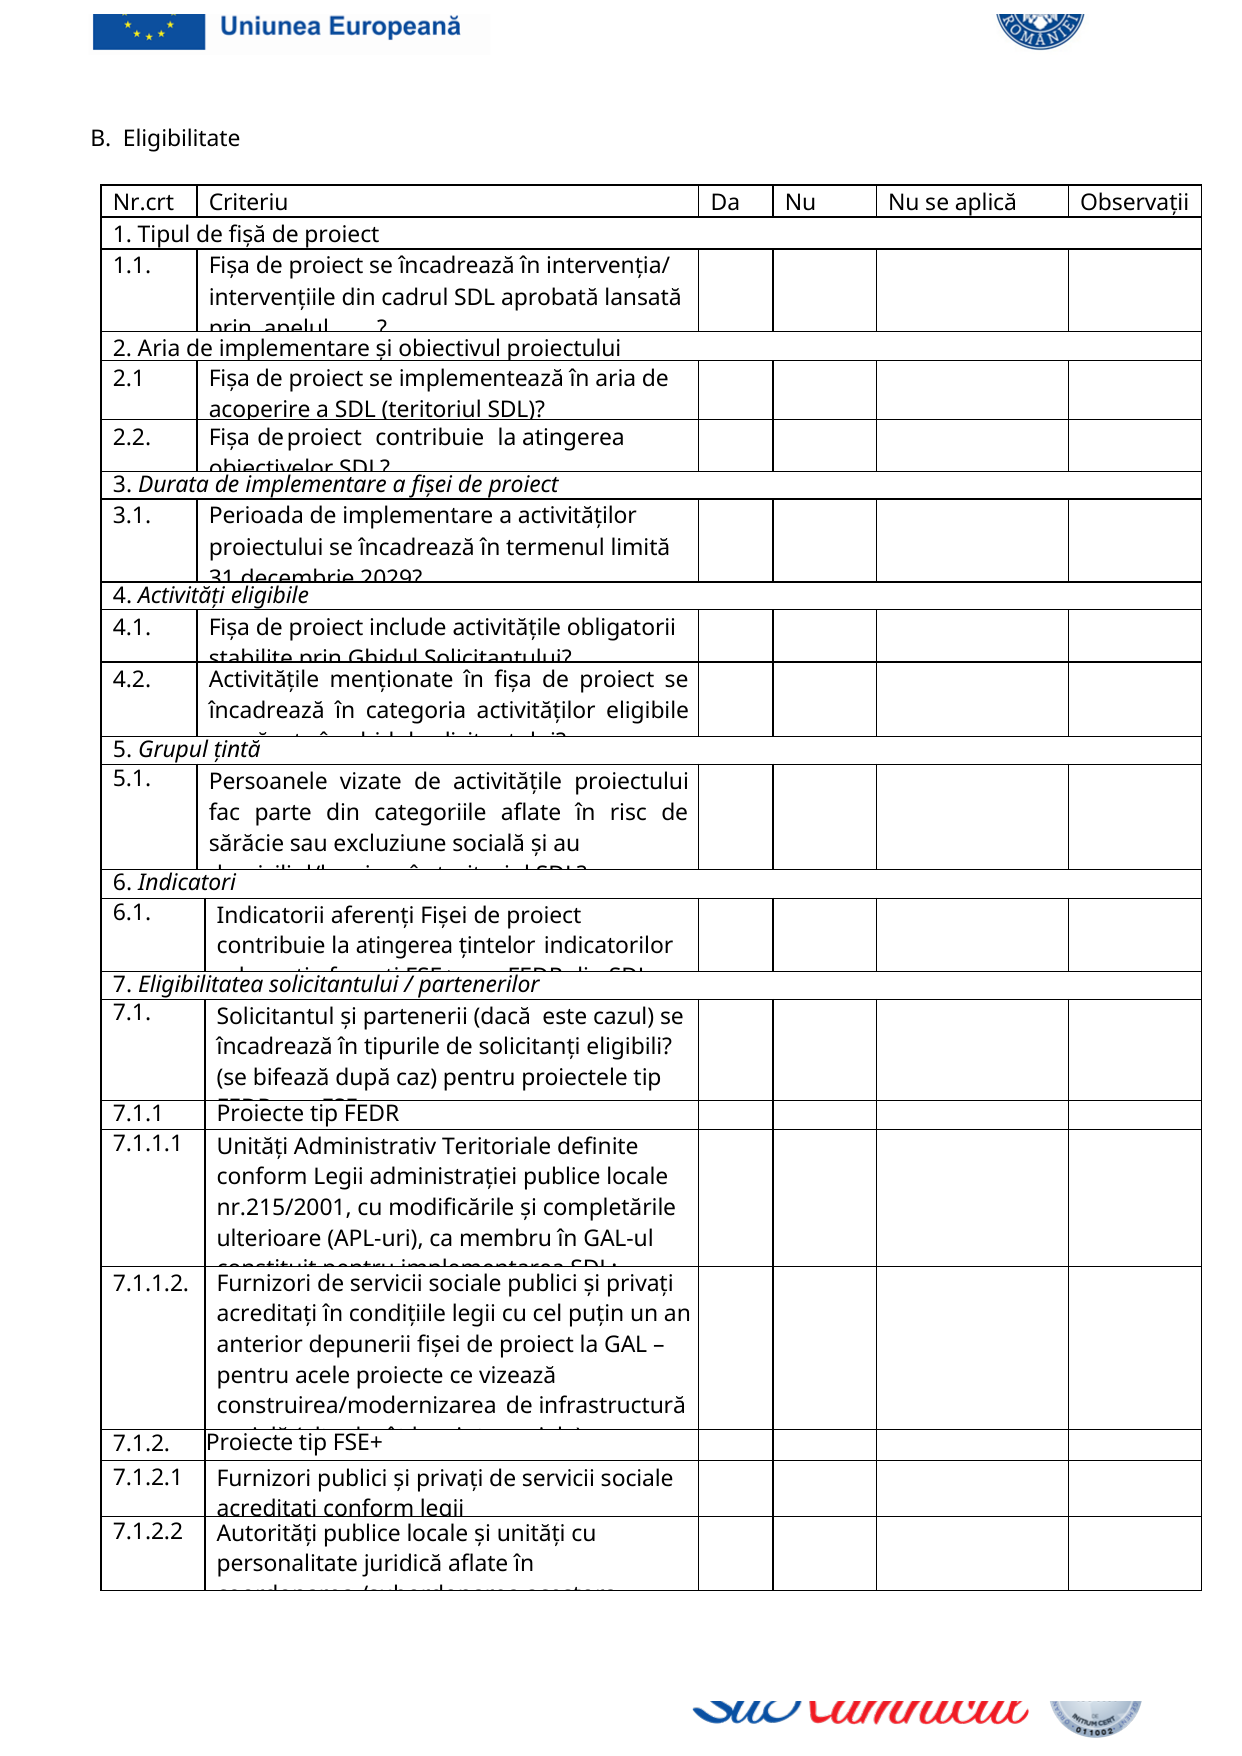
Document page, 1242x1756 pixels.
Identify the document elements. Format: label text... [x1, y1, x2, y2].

table_cell [877, 500, 1068, 581]
table_cell [1069, 663, 1201, 736]
table_cell [699, 1430, 772, 1460]
table_cell [1069, 1101, 1201, 1129]
table_cell [699, 361, 772, 419]
table_cell [1069, 361, 1201, 419]
picture [991, 14, 1092, 55]
table_cell 1.1. [102, 250, 196, 331]
table_cell 4.2. [102, 663, 196, 736]
table_cell [699, 1517, 772, 1590]
table_cell [1069, 420, 1201, 471]
picture [88, 14, 491, 55]
table_cell 7.1.1.1 [102, 1130, 204, 1266]
table_cell Furnizori de servicii sociale publici și privați acreditați în condițiile legii cu cel puțin un an anterior depunerii fișei de proiect la GAL – pentru acele proiecte ce vizează construirea/modernizarea de infrastructură socială (alta decât locuințe sociale) [206, 1267, 698, 1428]
table_cell [699, 250, 772, 331]
table_cell 7.1.1 [102, 1101, 204, 1129]
table_cell 5.1. [102, 765, 196, 869]
table_cell [1069, 899, 1201, 971]
table_cell [877, 1430, 1068, 1460]
table_cell [774, 1130, 876, 1266]
table_cell 7.1. [102, 1000, 204, 1100]
table_cell [774, 1000, 876, 1100]
table_cell Perioada de implementare a activităților proiectului se încadrează în termenul limită 31 decembrie 2029? [198, 500, 698, 581]
table_cell Persoanele vizate de activitățile proiectului fac parte din categoriile aflate în risc de sărăcie sau excluziune socială și au domiciliul/locuiesc în teritoriul SDL? [198, 765, 698, 869]
table_cell [877, 1101, 1068, 1129]
table_cell [1069, 1000, 1201, 1100]
table_header Da [699, 186, 772, 216]
table_cell Fișa de proiect contribuie la atingerea obiectivelor SDL? [198, 420, 698, 471]
table_cell 7.1.2. [102, 1430, 204, 1460]
table_cell Fișa de proiect se implementează în aria de acoperire a SDL (teritoriul SDL)? [198, 361, 698, 419]
table_cell [774, 361, 876, 419]
table_cell [877, 1130, 1068, 1266]
table_cell [774, 663, 876, 736]
table_cell [877, 250, 1068, 331]
text B. Eligibilitate [90, 122, 1187, 153]
table_cell [699, 1461, 772, 1516]
table_cell [1069, 1461, 1201, 1516]
table_cell 5. Grupul țintă [102, 737, 1201, 763]
table_cell [774, 1461, 876, 1516]
table_cell [699, 899, 772, 971]
table_cell 3.1. [102, 500, 196, 581]
table_header Nu se aplică [877, 186, 1068, 216]
table_cell Fișa de proiect include activitățile obligatorii stabilite prin Ghidul Solicitantului? [198, 610, 698, 661]
table_cell [876, 972, 1068, 999]
table_cell [774, 899, 876, 971]
table_cell [774, 250, 876, 331]
table_cell [699, 972, 773, 999]
table_cell [774, 500, 876, 581]
table_header Nr.crt [102, 186, 196, 216]
table_cell [877, 899, 1068, 971]
table_cell [699, 610, 772, 661]
table_cell [773, 972, 876, 999]
table_cell Fișa de proiect se încadrează în intervenția/ intervențiile din cadrul SDL aprobată lansată prin apelul .......? [198, 250, 698, 331]
table_cell Furnizori publici și privați de servicii sociale acreditați conform legii [206, 1461, 698, 1516]
table_cell [1069, 1517, 1201, 1590]
table_cell Solicitantul și partenerii (dacă este cazul) se încadrează în tipurile de solicitanți eligibili? (se bifează după caz) pentru proiectele tip FEDR sau FSE [206, 1000, 698, 1100]
table_header Nu [774, 186, 876, 216]
table_cell 7. Eligibilitatea solicitantului / partenerilor [102, 972, 699, 999]
table_cell 4.1. [102, 610, 196, 661]
table_cell [699, 1000, 772, 1100]
table_cell 4. Activități eligibile [102, 583, 1201, 609]
table_cell [699, 663, 772, 736]
table_cell 7.1.1.2. [102, 1267, 204, 1428]
table_cell [1069, 500, 1201, 581]
table_cell [699, 420, 772, 471]
table_cell [1069, 250, 1201, 331]
table_cell [877, 361, 1068, 419]
table_cell 6. Indicatori [102, 870, 1201, 898]
table_cell [1068, 972, 1201, 999]
table_header Criteriu [198, 186, 698, 216]
table_cell 7.1.2.1 [102, 1461, 204, 1516]
table_cell 3. Durata de implementare a fișei de proiect [102, 472, 1201, 498]
table_cell 2. Aria de implementare și obiectivul proiectului [102, 332, 1201, 360]
table_cell [774, 610, 876, 661]
table_cell [774, 1517, 876, 1590]
table_cell Activitățile menționate în fișa de proiect se încadrează în categoria activităților eligibile prevăzute în ghidul solicitantului? [198, 663, 698, 736]
table_cell 6.1. [102, 899, 204, 971]
table_cell [1069, 1430, 1201, 1460]
table_cell [699, 765, 772, 869]
table_header Observații [1069, 186, 1201, 216]
table_cell [877, 1267, 1068, 1428]
table_cell [877, 663, 1068, 736]
table_cell [774, 765, 876, 869]
table_cell 2.1 [102, 361, 196, 419]
table_cell Proiecte tip FSE+ [206, 1430, 698, 1460]
table_cell Proiecte tip FEDR [206, 1101, 698, 1129]
table_cell [877, 610, 1068, 661]
table_cell Autorități publice locale și unități cu personalitate juridică aflate în coordonarea /subordonarea acestora [206, 1517, 698, 1590]
table_cell [699, 1101, 772, 1129]
picture [679, 1701, 1147, 1742]
table_cell [1069, 1267, 1201, 1428]
table_cell [877, 1000, 1068, 1100]
table_cell [774, 1101, 876, 1129]
table_cell [774, 420, 876, 471]
table_cell [699, 1267, 772, 1428]
table_cell [877, 765, 1068, 869]
table_cell [877, 1461, 1068, 1516]
table_cell [699, 1130, 772, 1266]
table_cell [774, 1430, 876, 1460]
table_cell 7.1.2.2 [102, 1517, 204, 1590]
table_cell Indicatorii aferenți Fișei de proiect contribuie la atingerea țintelor indicatorilor relevanți aferenți FSE+ sau FEDR din SDL aprobată? [206, 899, 698, 971]
table_cell [1069, 765, 1201, 869]
table_cell [1069, 1130, 1201, 1266]
table_cell 2.2. [102, 420, 196, 471]
table_cell [877, 420, 1068, 471]
table_cell [699, 500, 772, 581]
table_cell [774, 1267, 876, 1428]
table_cell Unități Administrativ Teritoriale definite conform Legii administrației publice locale nr.215/2001, cu modificările și completările ulterioare (APL-uri), ca membru în GAL-ul constituit pentru implementarea SDL; [206, 1130, 698, 1266]
table_cell [1069, 610, 1201, 661]
table_cell [877, 1517, 1068, 1590]
table_cell 1. Tipul de fișă de proiect [102, 218, 1201, 248]
